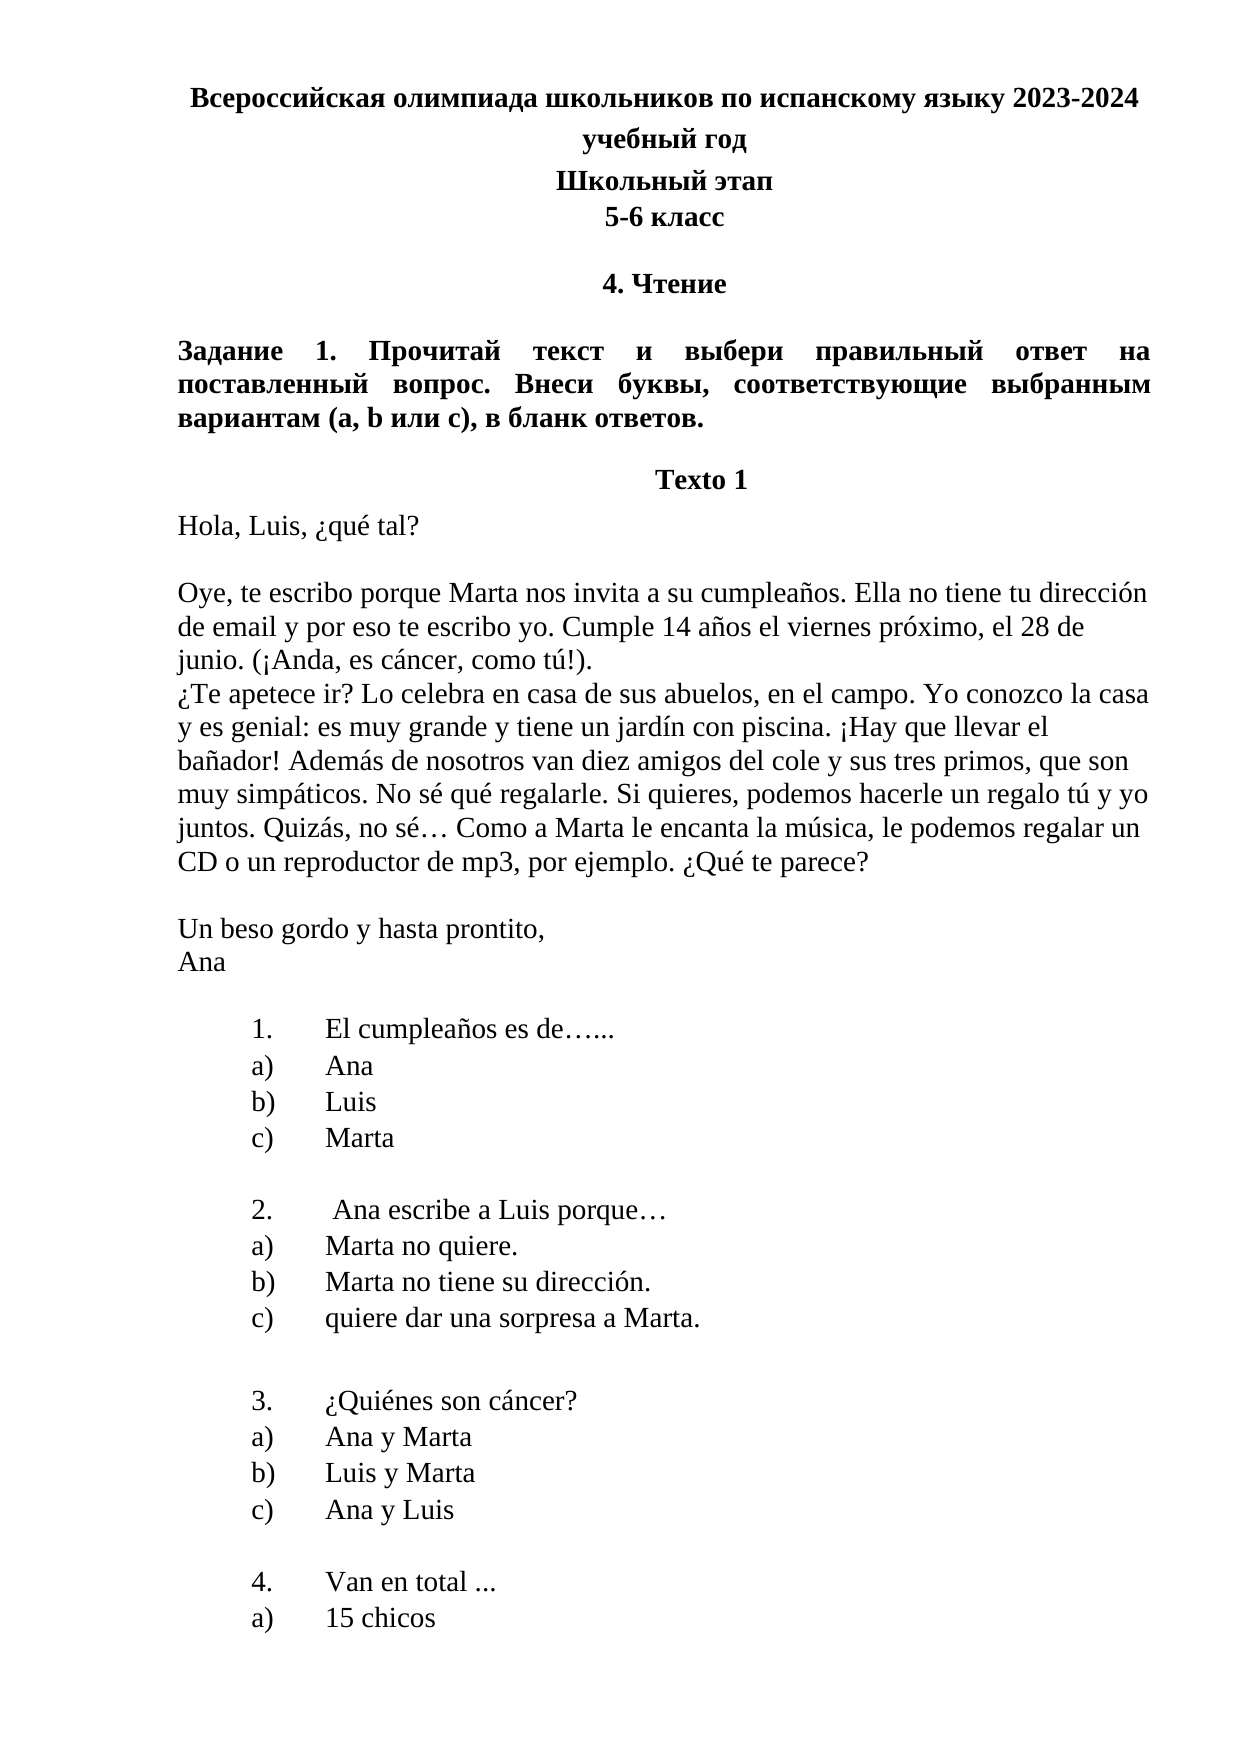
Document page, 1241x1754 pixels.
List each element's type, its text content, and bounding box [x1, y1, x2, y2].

list El cumpleaños es de…... [177, 1011, 1152, 1045]
list quiere dar una sorpresa a Marta. [177, 1301, 1152, 1334]
list Marta [177, 1120, 1152, 1153]
list Van en total ... [177, 1564, 1152, 1598]
text 4. Чтение [177, 266, 1152, 299]
text Задание 1. Прочитай текст и выбери правильный ответ на поставленный вопрос. Внеси буквы, соответствующие выбранным вариантам (a, b или c), в бланк ответов. [177, 333, 1152, 433]
text Oye, te escribo porque Marta nos invita a su cumpleaños. Ella no tiene tu dirección de email y por eso te escribo yo. Cumple 14 años el viernes próximo, el 28 de junio. (¡Anda, es cáncer, como tú!). [177, 575, 1152, 676]
text Ana [177, 944, 1152, 978]
list Ana y Luis [177, 1492, 1152, 1525]
text ¿Te apetece ir? Lo celebra en casa de sus abuelos, en el campo. Yo conozco la casa y es genial: es muy grande y tiene un jardín con piscina. ¡Hay que llevar el bañador! Además de nosotros van diez amigos del cole y sus tres primos, que son muy simpáticos. No sé qué regalarle. Si quieres, podemos hacerle un regalo tú y yo juntos. Quizás, no sé… Como a Marta le encanta la música, le podemos regalar un CD o un reproductor de mp3, por ejemplo. ¿Qué te parece? [177, 676, 1152, 877]
text Hola, Luis, ¿qué tal? [177, 508, 1152, 542]
list Marta no tiene su dirección. [177, 1264, 1152, 1298]
list Luis [177, 1084, 1152, 1117]
list Ana y Marta [177, 1419, 1152, 1453]
list Ana [177, 1048, 1152, 1081]
list Marta no quiere. [177, 1228, 1152, 1262]
list Luis y Marta [177, 1456, 1152, 1489]
list 15 chicos [177, 1600, 1152, 1634]
text Texto 1 [177, 462, 1152, 496]
list ¿Quiénes son cáncer? [177, 1383, 1152, 1417]
list Ana escribe a Luis porque… [177, 1192, 1152, 1226]
text Un beso gordo y hasta prontito, [177, 911, 1152, 944]
